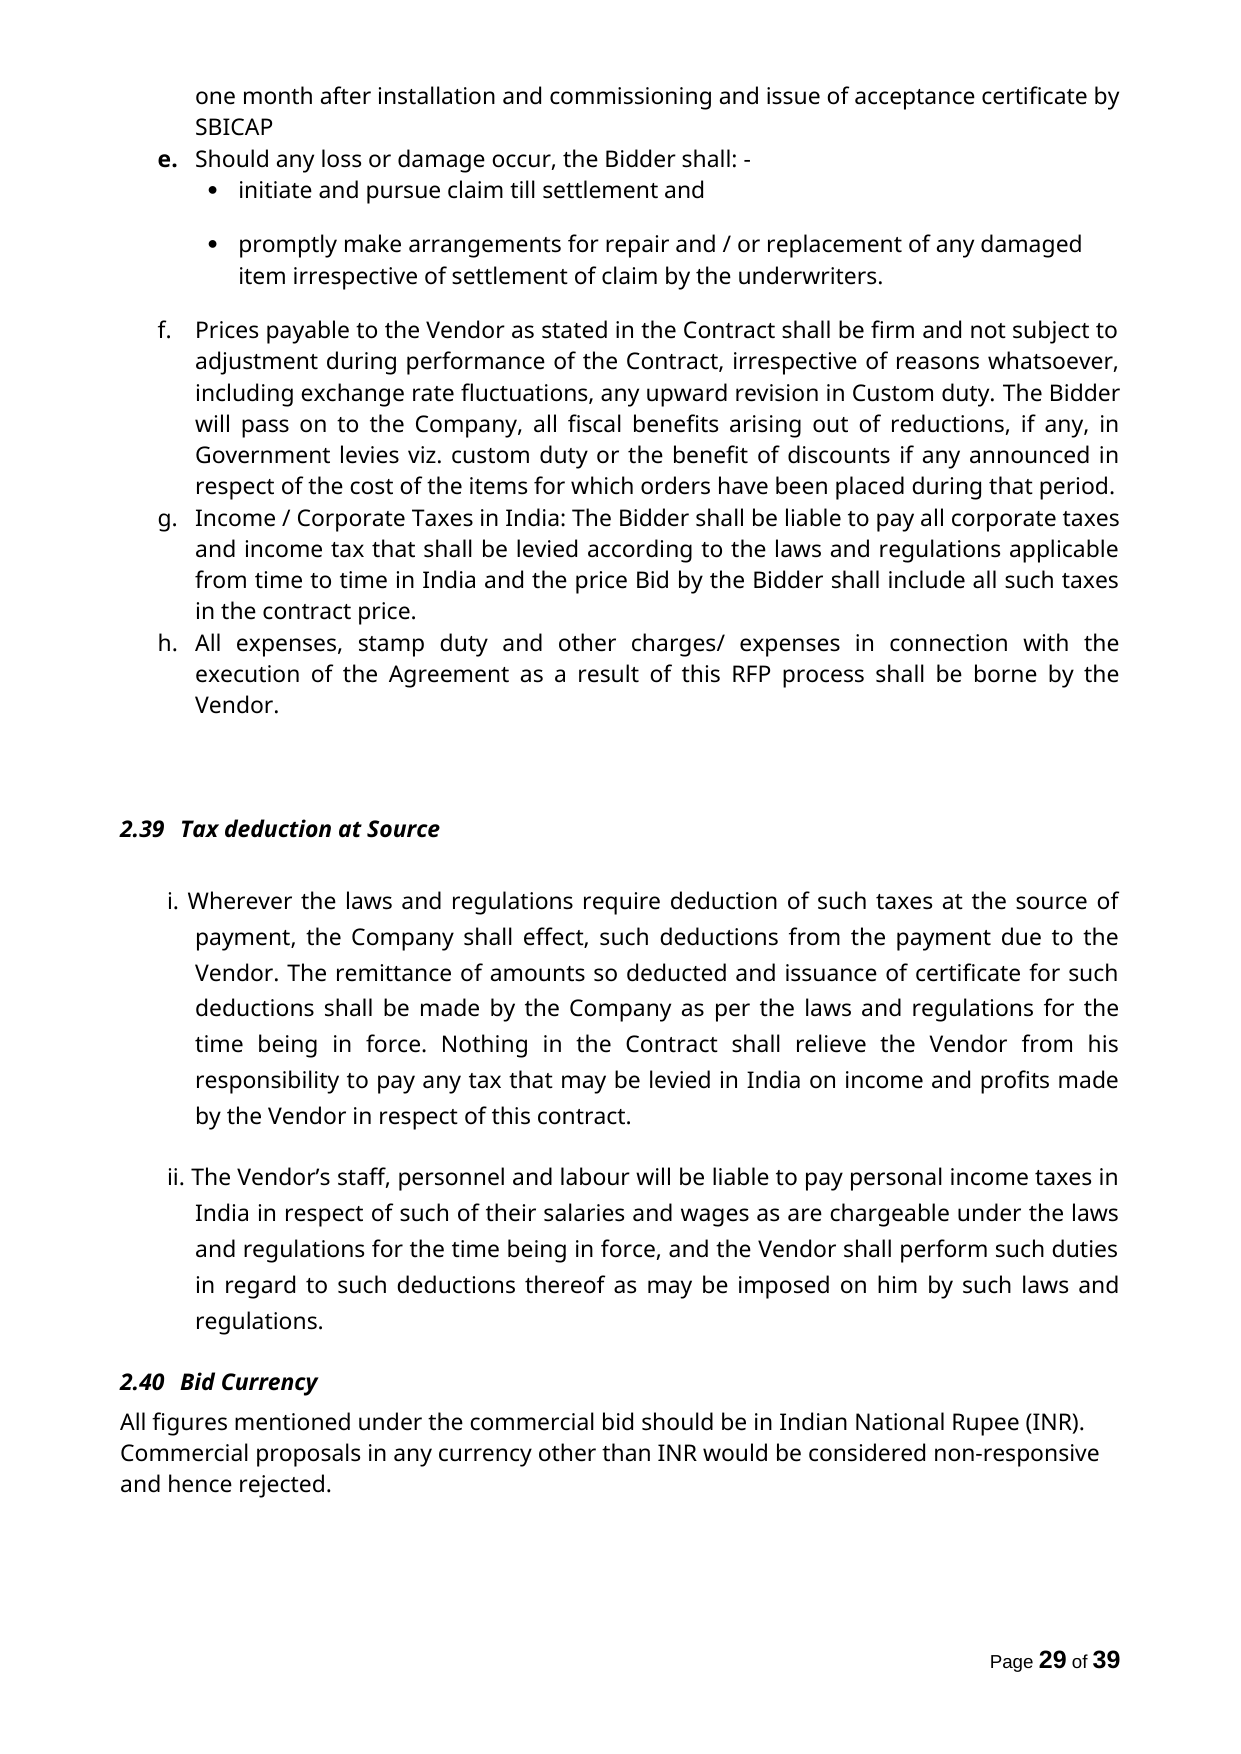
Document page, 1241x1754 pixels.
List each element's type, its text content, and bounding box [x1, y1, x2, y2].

subtitle Bid Currency [120, 1366, 1120, 1397]
list All expenses, stamp duty and other charges/ expenses in connection with the execution of the Agreement as a result of this RFP process shall be borne by the Vendor. [157, 626, 1120, 720]
list Should any loss or damage occur, the Bidder shall: - [157, 143, 1120, 174]
list initiate and pursue claim till settlement and [209, 174, 1120, 205]
text i. Wherever the laws and regulations require deduction of such taxes at the source of payment, the Company shall effect, such deductions from the payment due to the Vendor. The remittance of amounts so deducted and issuance of certificate for such deductions shall be made by the Company as per the laws and regulations for the time being in force. Nothing in the Contract shall relieve the Vendor from his responsibility to pay any tax that may be levied in India on income and profits made by the Vendor in respect of this contract. [167, 884, 1120, 1131]
list Prices payable to the Vendor as stated in the Contract shall be firm and not subject to adjustment during performance of the Contract, irrespective of reasons whatsoever, including exchange rate fluctuations, any upward revision in Custom duty. The Bidder will pass on to the Company, all fiscal benefits arising out of reductions, if any, in Government levies viz. custom duty or the benefit of discounts if any announced in respect of the cost of the items for which orders have been placed during that period. [157, 314, 1120, 501]
list promptly make arrangements for repair and / or replacement of any damaged item irrespective of settlement of claim by the underwriters. [209, 227, 1120, 292]
subtitle Tax deduction at Source [120, 813, 1120, 844]
text ii. The Vendor’s staff, personnel and labour will be liable to pay personal income taxes in India in respect of such of their salaries and wages as are chargeable under the laws and regulations for the time being in force, and the Vendor shall perform such duties in regard to such deductions thereof as may be imposed on him by such laws and regulations. [167, 1161, 1120, 1336]
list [157, 80, 1120, 143]
text All figures mentioned under the commercial bid should be in Indian National Rupee (INR). Commercial proposals in any currency other than INR would be considered non-responsive and hence rejected. [120, 1406, 1120, 1500]
list Income / Corporate Taxes in India: The Bidder shall be liable to pay all corporate taxes and income tax that shall be levied according to the laws and regulations applicable from time to time in India and the price Bid by the Bidder shall include all such taxes in the contract price. [157, 501, 1120, 626]
